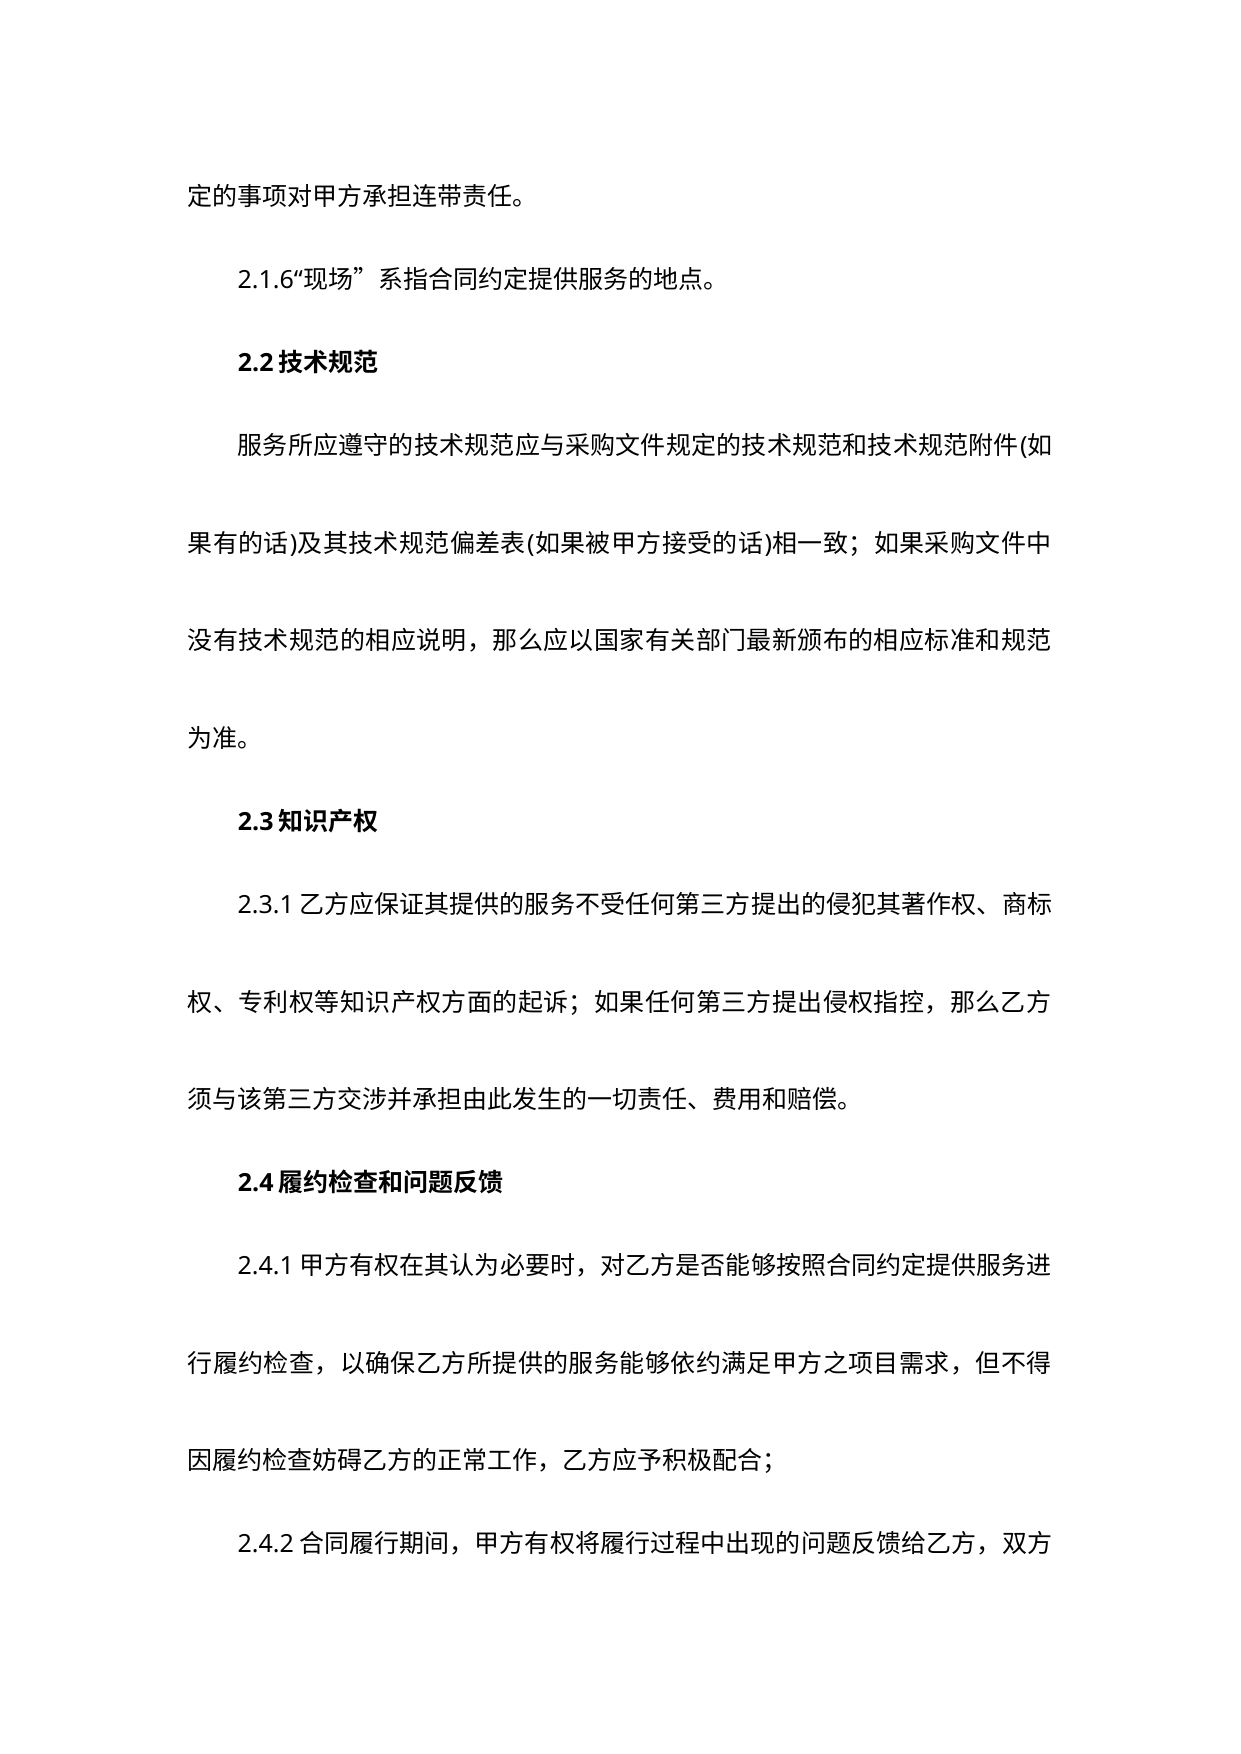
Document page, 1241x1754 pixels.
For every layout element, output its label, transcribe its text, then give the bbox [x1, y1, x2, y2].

text 2.4履约检查和问题反馈 [187, 1148, 1053, 1213]
text 2.2技术规范 [187, 328, 1053, 393]
text 服务所应遵守的技术规范应与采购文件规定的技术规范和技术规范附件(如果有的话)及其技术规范偏差表(如果被甲方接受的话)相一致；如果采购文件中没有技术规范的相应说明，那么应以国家有关部门最新颁布的相应标准和规范为准。 [187, 411, 1053, 769]
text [187, 1509, 1053, 1574]
text 2.4.1甲方有权在其认为必要时，对乙方是否能够按照合同约定提供服务进行履约检查，以确保乙方所提供的服务能够依约满足甲方之项目需求，但不得因履约检查妨碍乙方的正常工作，乙方应予积极配合； [187, 1231, 1053, 1491]
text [187, 162, 1053, 227]
text 2.3知识产权 [187, 787, 1053, 852]
text 2.3.1乙方应保证其提供的服务不受任何第三方提出的侵犯其著作权、商标权、专利权等知识产权方面的起诉；如果任何第三方提出侵权指控，那么乙方须与该第三方交涉并承担由此发生的一切责任、费用和赔偿。 [187, 870, 1053, 1130]
text 2.1.6“现场”系指合同约定提供服务的地点。 [187, 245, 1053, 310]
